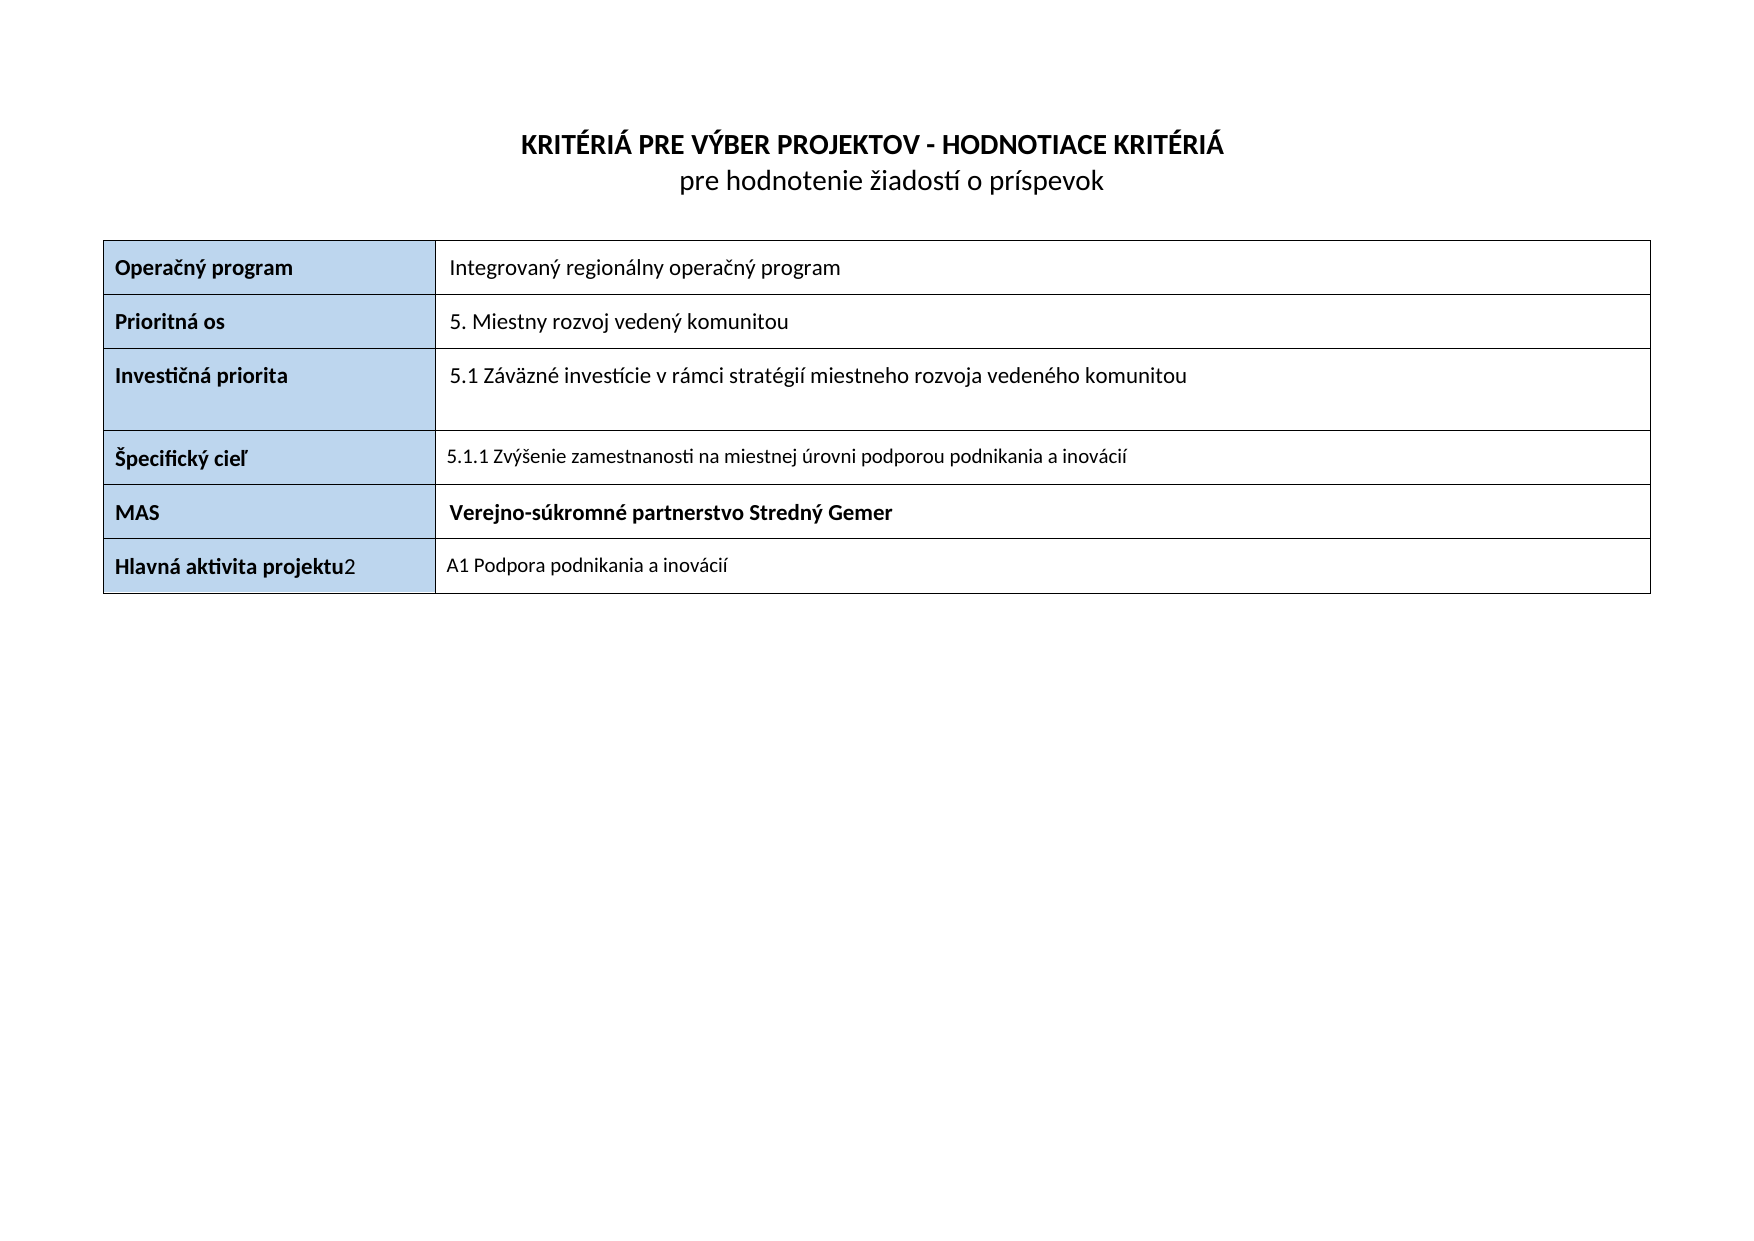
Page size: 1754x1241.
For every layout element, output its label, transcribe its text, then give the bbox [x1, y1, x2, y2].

table_cell [436, 539, 1650, 592]
table_cell Špecifický cieľ [104, 431, 435, 484]
text KRITÉRIÁ PRE VÝBER PROJEKTOV - HODNOTIACE KRITÉRIÁ [185, 126, 1560, 162]
table_header Operačný program [104, 241, 435, 294]
table_header Integrovaný regionálny operačný program [436, 241, 1650, 294]
table_cell Verejno-súkromné partnerstvo Stredný Gemer [436, 485, 1650, 538]
table_cell 5.1 Záväzné investície v rámci stratégií miestneho rozvoja vedeného komunitou [436, 349, 1650, 430]
table_cell Prioritná os [104, 295, 435, 348]
text pre hodnotenie žiadostí o príspevok [223, 162, 1560, 197]
table_cell Hlavná aktivita projektu2 [104, 539, 435, 592]
table_cell [436, 431, 1650, 484]
table_cell Investičná priorita [104, 349, 435, 430]
table_cell MAS [104, 485, 435, 538]
table_cell 5. Miestny rozvoj vedený komunitou [436, 295, 1650, 348]
